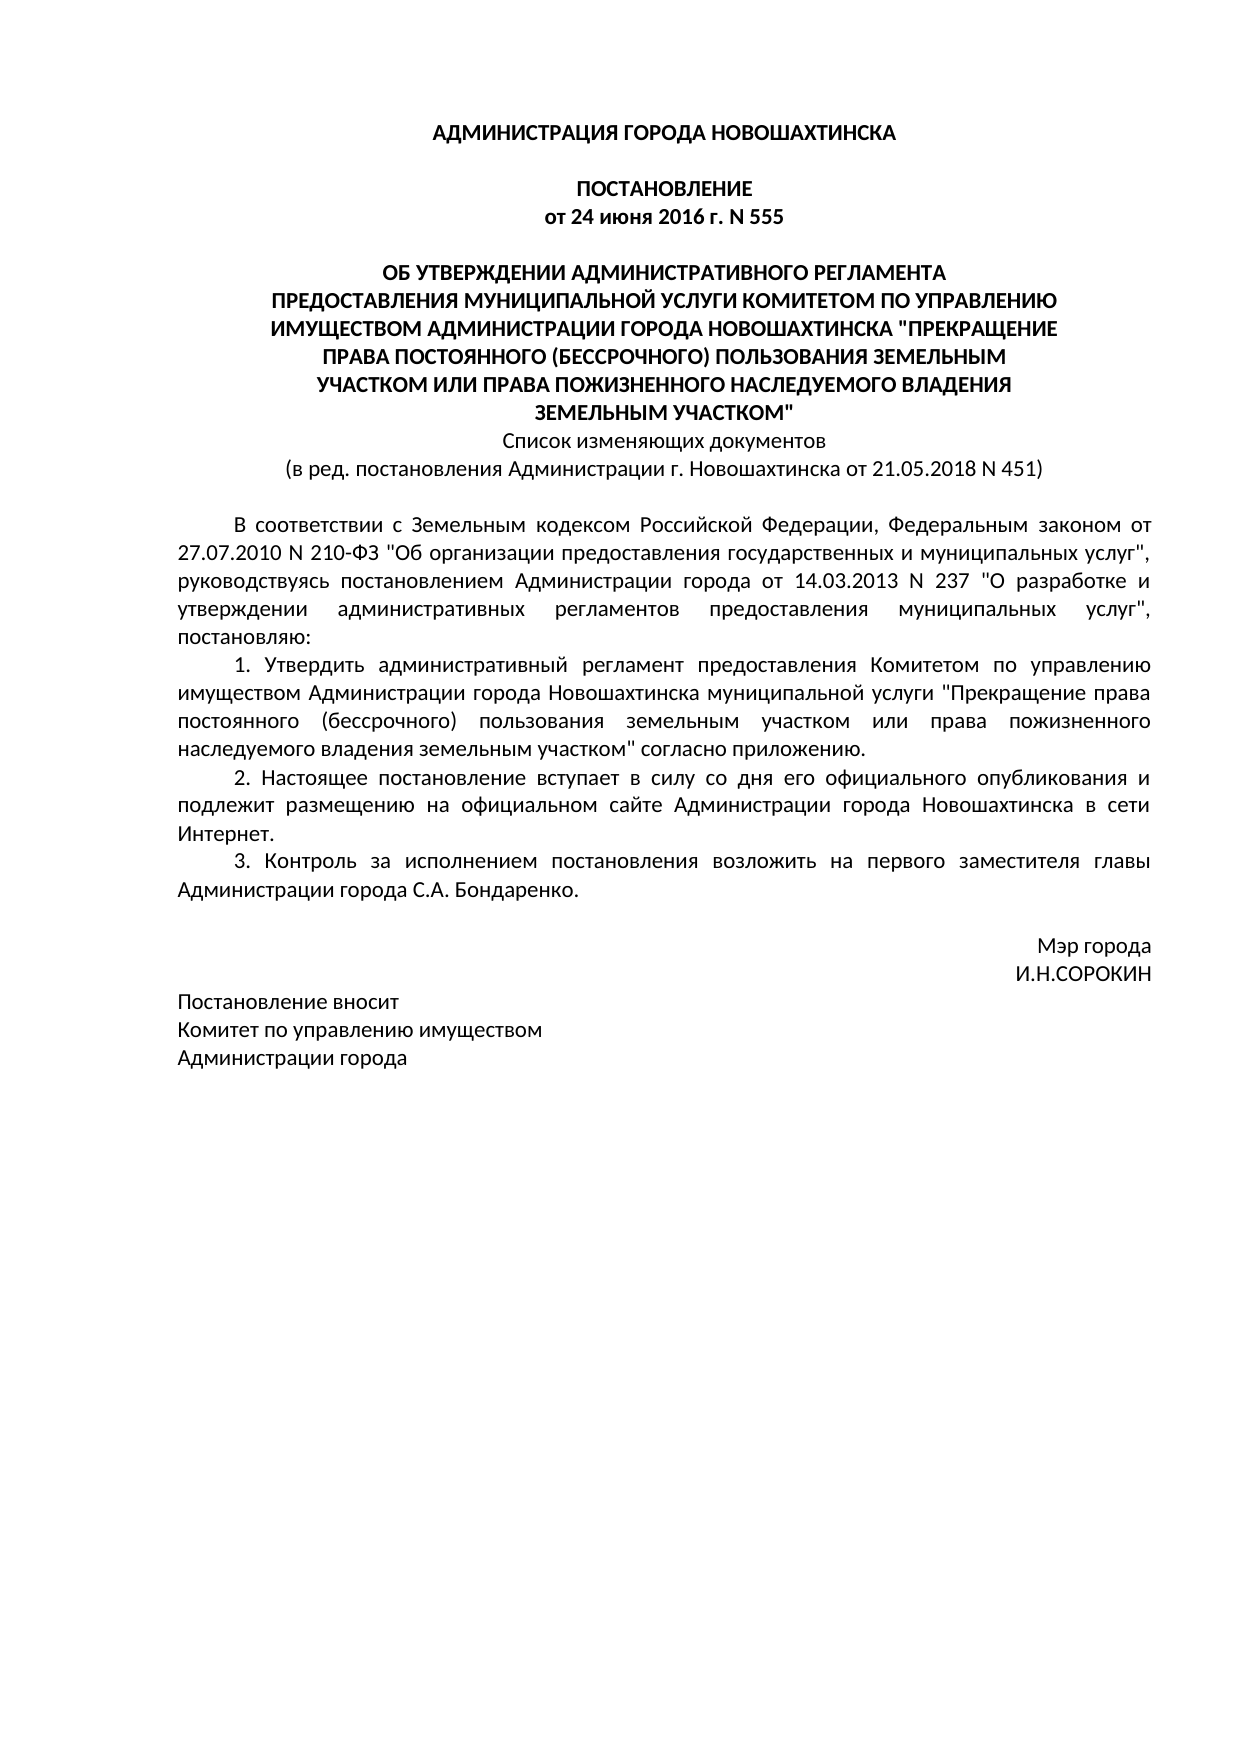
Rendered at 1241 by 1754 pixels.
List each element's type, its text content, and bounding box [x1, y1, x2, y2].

title ОБ УТВЕРЖДЕНИИ АДМИНИСТРАТИВНОГО РЕГЛАМЕНТА [177, 258, 1152, 286]
text 3. Контроль за исполнением постановления возложить на первого заместителя главы Администрации города С.А. Бондаренко. [177, 847, 1152, 903]
text Администрации города [177, 1043, 1152, 1071]
text Мэр города [177, 931, 1152, 959]
title ПОСТАНОВЛЕНИЕ [177, 174, 1152, 202]
title ПРАВА ПОСТОЯННОГО (БЕССРОЧНОГО) ПОЛЬЗОВАНИЯ ЗЕМЕЛЬНЫМ [177, 342, 1152, 370]
text Список изменяющих документов [177, 426, 1152, 454]
text Комитет по управлению имуществом [177, 1015, 1152, 1043]
title от 24 июня 2016 г. N 555 [177, 202, 1152, 230]
text В соответствии с Земельным кодексом Российской Федерации, Федеральным законом от 27.07.2010 N 210-ФЗ "Об организации предоставления государственных и муниципальных услуг", руководствуясь постановлением Администрации города от 14.03.2013 N 237 "О разработке и утверждении административных регламентов предоставления муниципальных услуг", постановляю: [177, 510, 1152, 651]
title АДМИНИСТРАЦИЯ ГОРОДА НОВОШАХТИНСКА [177, 118, 1152, 146]
title УЧАСТКОМ ИЛИ ПРАВА ПОЖИЗНЕННОГО НАСЛЕДУЕМОГО ВЛАДЕНИЯ [177, 370, 1152, 398]
text 1. Утвердить административный регламент предоставления Комитетом по управлению имуществом Администрации города Новошахтинска муниципальной услуги "Прекращение права постоянного (бессрочного) пользования земельным участком или права пожизненного наследуемого владения земельным участком" согласно приложению. [177, 651, 1152, 763]
title ПРЕДОСТАВЛЕНИЯ МУНИЦИПАЛЬНОЙ УСЛУГИ КОМИТЕТОМ ПО УПРАВЛЕНИЮ [177, 286, 1152, 314]
text И.Н.СОРОКИН [177, 959, 1152, 987]
title (в ред. постановления Администрации г. Новошахтинска от 21.05.2018 N 451) [177, 454, 1152, 482]
title ЗЕМЕЛЬНЫМ УЧАСТКОМ" [177, 398, 1152, 426]
text 2. Настоящее постановление вступает в силу со дня его официального опубликования и подлежит размещению на официальном сайте Администрации города Новошахтинска в сети Интернет. [177, 763, 1152, 847]
title ИМУЩЕСТВОМ АДМИНИСТРАЦИИ ГОРОДА НОВОШАХТИНСКА "ПРЕКРАЩЕНИЕ [177, 314, 1152, 342]
text Постановление вносит [177, 987, 1152, 1015]
